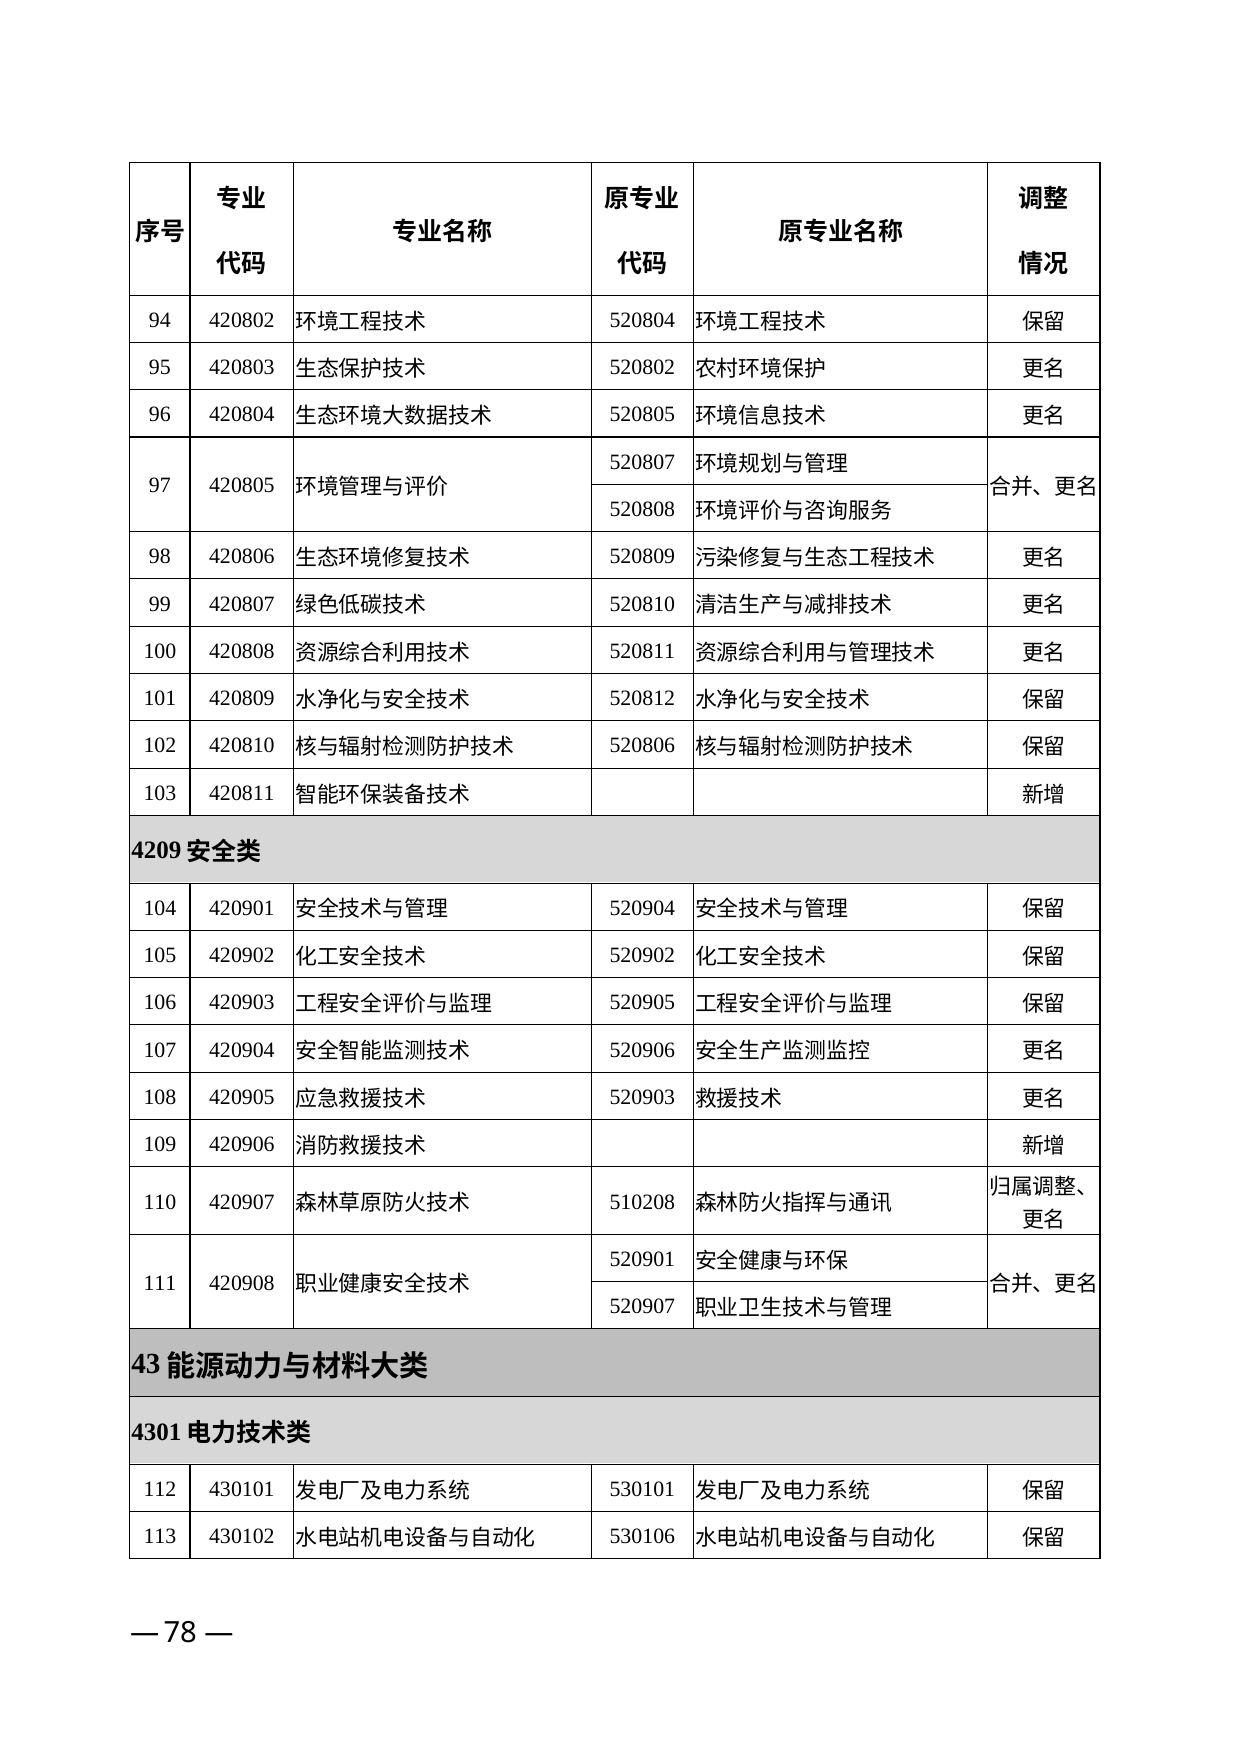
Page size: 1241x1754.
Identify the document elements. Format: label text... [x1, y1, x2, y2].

table_cell 合并、更名 [988, 1235, 1099, 1328]
table_cell [592, 1120, 693, 1166]
table_cell 420803 [191, 343, 293, 389]
table_cell 110 [130, 1167, 189, 1234]
table_cell 420804 [191, 390, 293, 436]
table_cell 520901 [592, 1235, 693, 1281]
table_cell 更名 [988, 343, 1099, 389]
table_cell 520904 [592, 884, 693, 930]
table_cell 生态环境大数据技术 [294, 390, 591, 436]
table_cell 安全生产监测监控 [694, 1025, 987, 1072]
table_cell 97 [130, 438, 189, 531]
table_cell 智能环保装备技术 [294, 769, 591, 815]
table_cell 环境评价与咨询服务 [694, 485, 987, 531]
table_cell 水净化与安全技术 [694, 674, 987, 720]
table_cell 111 [130, 1235, 189, 1328]
table_cell 水电站机电设备与自动化 [694, 1512, 987, 1558]
table_cell 环境规划与管理 [694, 438, 987, 484]
table_cell 420808 [191, 627, 293, 673]
table_cell 更名 [988, 1025, 1099, 1072]
table_cell 更名 [988, 1073, 1099, 1119]
table_cell 520810 [592, 579, 693, 626]
table_cell 104 [130, 884, 189, 930]
table_cell [694, 769, 987, 815]
table_cell 100 [130, 627, 189, 673]
table_cell 4209安全类 [130, 816, 1099, 882]
table_cell 更名 [988, 627, 1099, 673]
table_cell 510208 [592, 1167, 693, 1234]
table_cell 420904 [191, 1025, 293, 1072]
table_cell 核与辐射检测防护技术 [694, 721, 987, 767]
table_cell 520812 [592, 674, 693, 720]
table_cell 安全技术与管理 [694, 884, 987, 930]
table_cell 520809 [592, 532, 693, 578]
table_cell 420807 [191, 579, 293, 626]
table_cell 420806 [191, 532, 293, 578]
table_cell 420809 [191, 674, 293, 720]
table_cell 保留 [988, 721, 1099, 767]
table_cell 520804 [592, 296, 693, 342]
table_cell 107 [130, 1025, 189, 1072]
table_cell 森林防火指挥与通讯 [694, 1167, 987, 1234]
table_cell 420805 [191, 438, 293, 531]
table_cell 109 [130, 1120, 189, 1166]
table_cell 森林草原防火技术 [294, 1167, 591, 1234]
table_cell 420907 [191, 1167, 293, 1234]
table_cell 水电站机电设备与自动化 [294, 1512, 591, 1558]
table_cell 环境工程技术 [294, 296, 591, 342]
table_cell 105 [130, 931, 189, 977]
table_cell 420802 [191, 296, 293, 342]
table_cell 520811 [592, 627, 693, 673]
table_cell 化工安全技术 [694, 931, 987, 977]
table_cell 保留 [988, 1512, 1099, 1558]
table_header 原专业名称 [694, 163, 987, 294]
table_cell 520808 [592, 485, 693, 531]
table_cell 94 [130, 296, 189, 342]
table_cell 520906 [592, 1025, 693, 1072]
table_cell 520806 [592, 721, 693, 767]
table_cell 化工安全技术 [294, 931, 591, 977]
table_cell 安全智能监测技术 [294, 1025, 591, 1072]
table_cell 资源综合利用技术 [294, 627, 591, 673]
table_cell 430101 [191, 1465, 293, 1511]
table_cell 归属调整、更名 [988, 1167, 1099, 1234]
table_cell 安全健康与环保 [694, 1235, 987, 1281]
table_cell 更名 [988, 579, 1099, 626]
table_cell 保留 [988, 674, 1099, 720]
table_cell 生态保护技术 [294, 343, 591, 389]
table_cell 职业健康安全技术 [294, 1235, 591, 1328]
table_cell 生态环境修复技术 [294, 532, 591, 578]
table_cell 520905 [592, 978, 693, 1024]
table_cell 102 [130, 721, 189, 767]
table_cell 530101 [592, 1465, 693, 1511]
table_cell 520902 [592, 931, 693, 977]
table_cell 保留 [988, 931, 1099, 977]
table_cell 108 [130, 1073, 189, 1119]
table_cell [694, 1120, 987, 1166]
table_cell 核与辐射检测防护技术 [294, 721, 591, 767]
table_cell 工程安全评价与监理 [694, 978, 987, 1024]
table_cell 救援技术 [694, 1073, 987, 1119]
table_cell 420811 [191, 769, 293, 815]
table_cell 103 [130, 769, 189, 815]
table_cell 污染修复与生态工程技术 [694, 532, 987, 578]
table_cell 更名 [988, 390, 1099, 436]
table_cell 101 [130, 674, 189, 720]
table_cell 新增 [988, 769, 1099, 815]
table_cell 99 [130, 579, 189, 626]
table_cell 96 [130, 390, 189, 436]
table_cell 农村环境保护 [694, 343, 987, 389]
table_cell 520802 [592, 343, 693, 389]
table_cell 保留 [988, 884, 1099, 930]
table_cell 520903 [592, 1073, 693, 1119]
table_cell 保留 [988, 296, 1099, 342]
table_cell 绿色低碳技术 [294, 579, 591, 626]
table_cell 520907 [592, 1282, 693, 1328]
table_header 专业 代码 [191, 163, 293, 294]
table_cell 发电厂及电力系统 [294, 1465, 591, 1511]
table_header 序号 [130, 163, 189, 294]
table_cell 43能源动力与材料大类 [130, 1329, 1099, 1396]
table_cell 95 [130, 343, 189, 389]
table_cell 职业卫生技术与管理 [694, 1282, 987, 1328]
table_cell 环境管理与评价 [294, 438, 591, 531]
table_cell 420908 [191, 1235, 293, 1328]
table_cell 530106 [592, 1512, 693, 1558]
table_cell 420902 [191, 931, 293, 977]
table_cell 更名 [988, 532, 1099, 578]
table_cell 420906 [191, 1120, 293, 1166]
table_cell 应急救援技术 [294, 1073, 591, 1119]
table_cell 发电厂及电力系统 [694, 1465, 987, 1511]
table_cell 98 [130, 532, 189, 578]
table_header 调整 情况 [988, 163, 1099, 294]
table_cell 新增 [988, 1120, 1099, 1166]
table_header 原专业 代码 [592, 163, 693, 294]
table_cell [592, 769, 693, 815]
table_cell 资源综合利用与管理技术 [694, 627, 987, 673]
table_cell 合并、更名 [988, 438, 1099, 531]
table_cell 清洁生产与减排技术 [694, 579, 987, 626]
table_cell 113 [130, 1512, 189, 1558]
table_cell 水净化与安全技术 [294, 674, 591, 720]
table_cell 420903 [191, 978, 293, 1024]
table_cell 520807 [592, 438, 693, 484]
table_cell 环境信息技术 [694, 390, 987, 436]
table_cell 安全技术与管理 [294, 884, 591, 930]
table_cell 430102 [191, 1512, 293, 1558]
table_cell 112 [130, 1465, 189, 1511]
table_cell 520805 [592, 390, 693, 436]
table_cell 工程安全评价与监理 [294, 978, 591, 1024]
table_header 专业名称 [294, 163, 591, 294]
table_cell 4301电力技术类 [130, 1397, 1099, 1463]
table_cell 保留 [988, 1465, 1099, 1511]
table_cell 消防救援技术 [294, 1120, 591, 1166]
table_cell 保留 [988, 978, 1099, 1024]
table_cell 环境工程技术 [694, 296, 987, 342]
table_cell 420901 [191, 884, 293, 930]
table_cell 420810 [191, 721, 293, 767]
table_cell 106 [130, 978, 189, 1024]
table_cell 420905 [191, 1073, 293, 1119]
